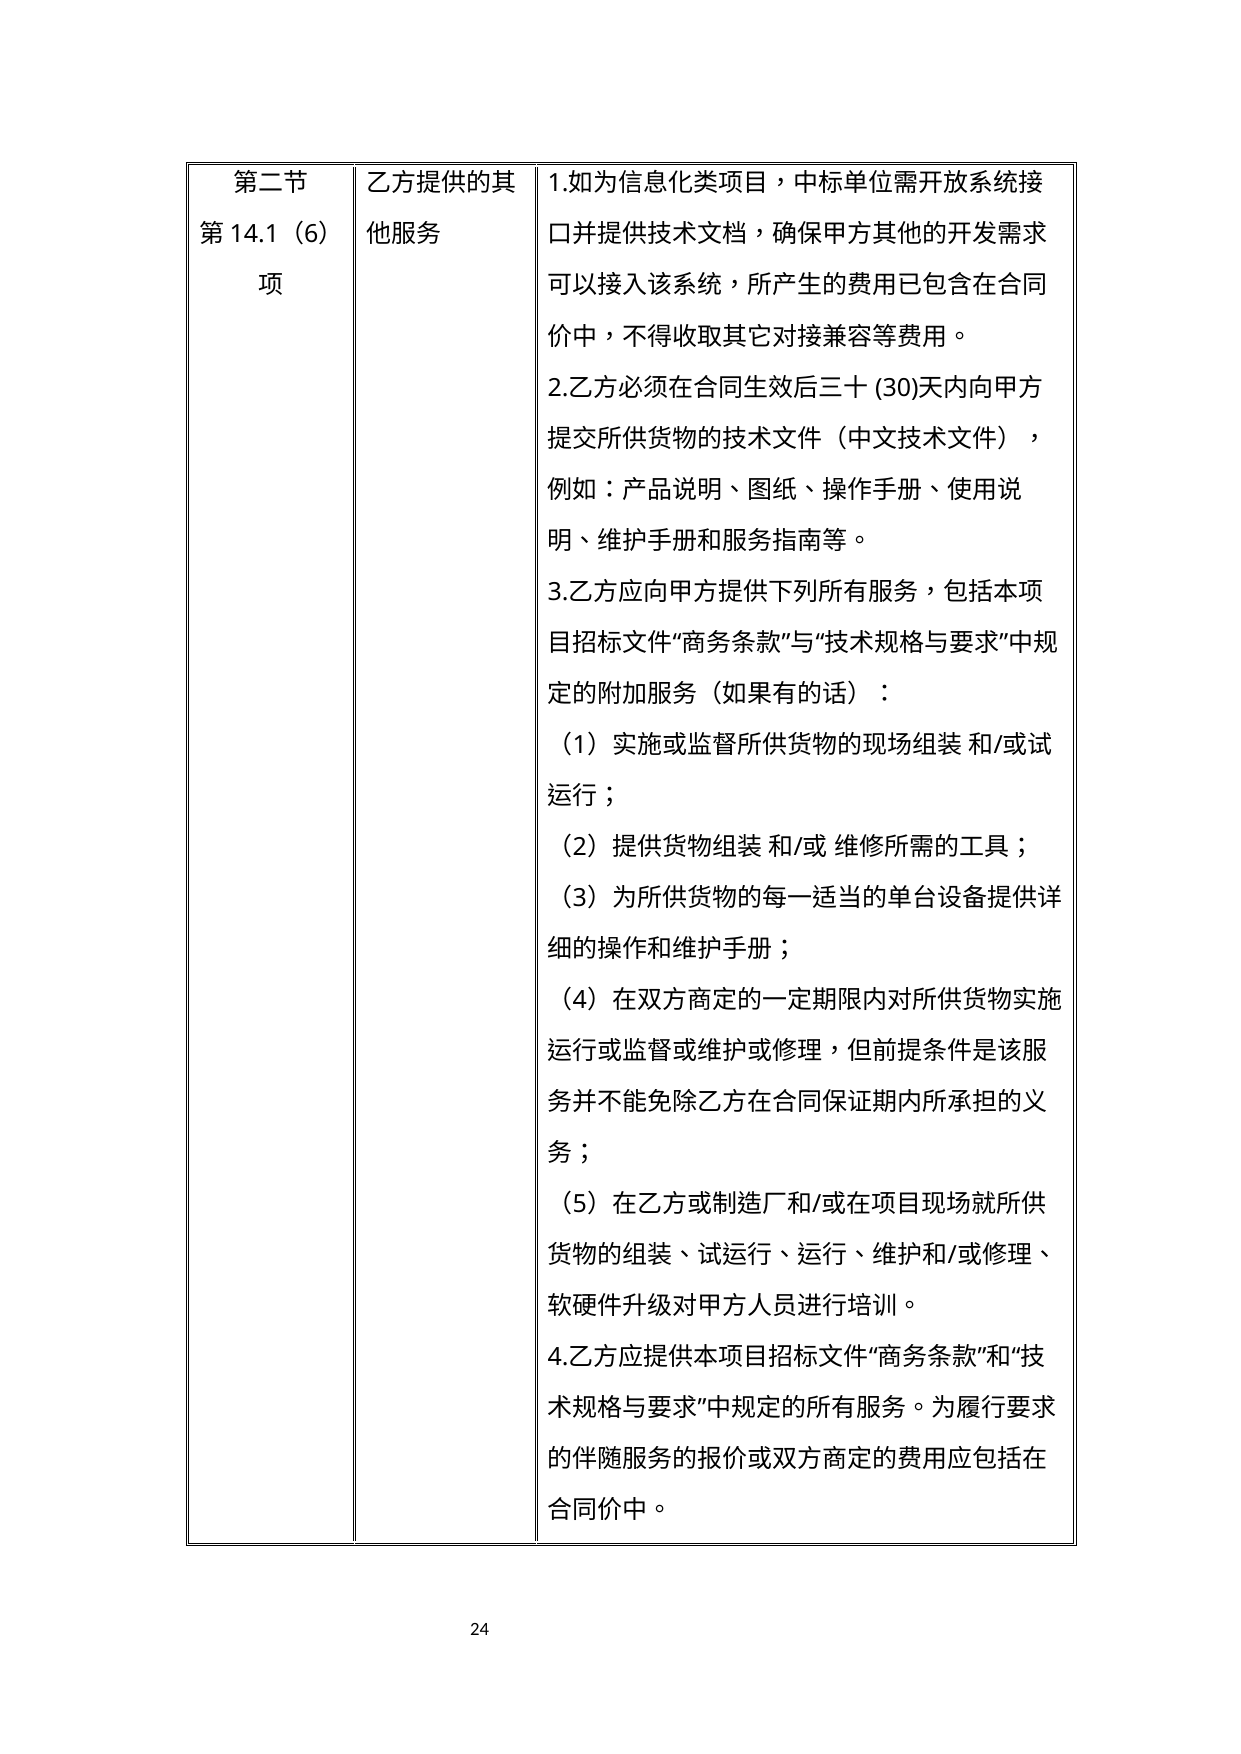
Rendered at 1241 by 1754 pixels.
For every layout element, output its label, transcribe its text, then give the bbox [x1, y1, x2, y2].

table_cell 乙方提供的其他服务 [355, 165, 536, 1543]
table_cell 第二节 第14.1（6）项 [188, 163, 355, 1543]
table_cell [536, 165, 1073, 1543]
